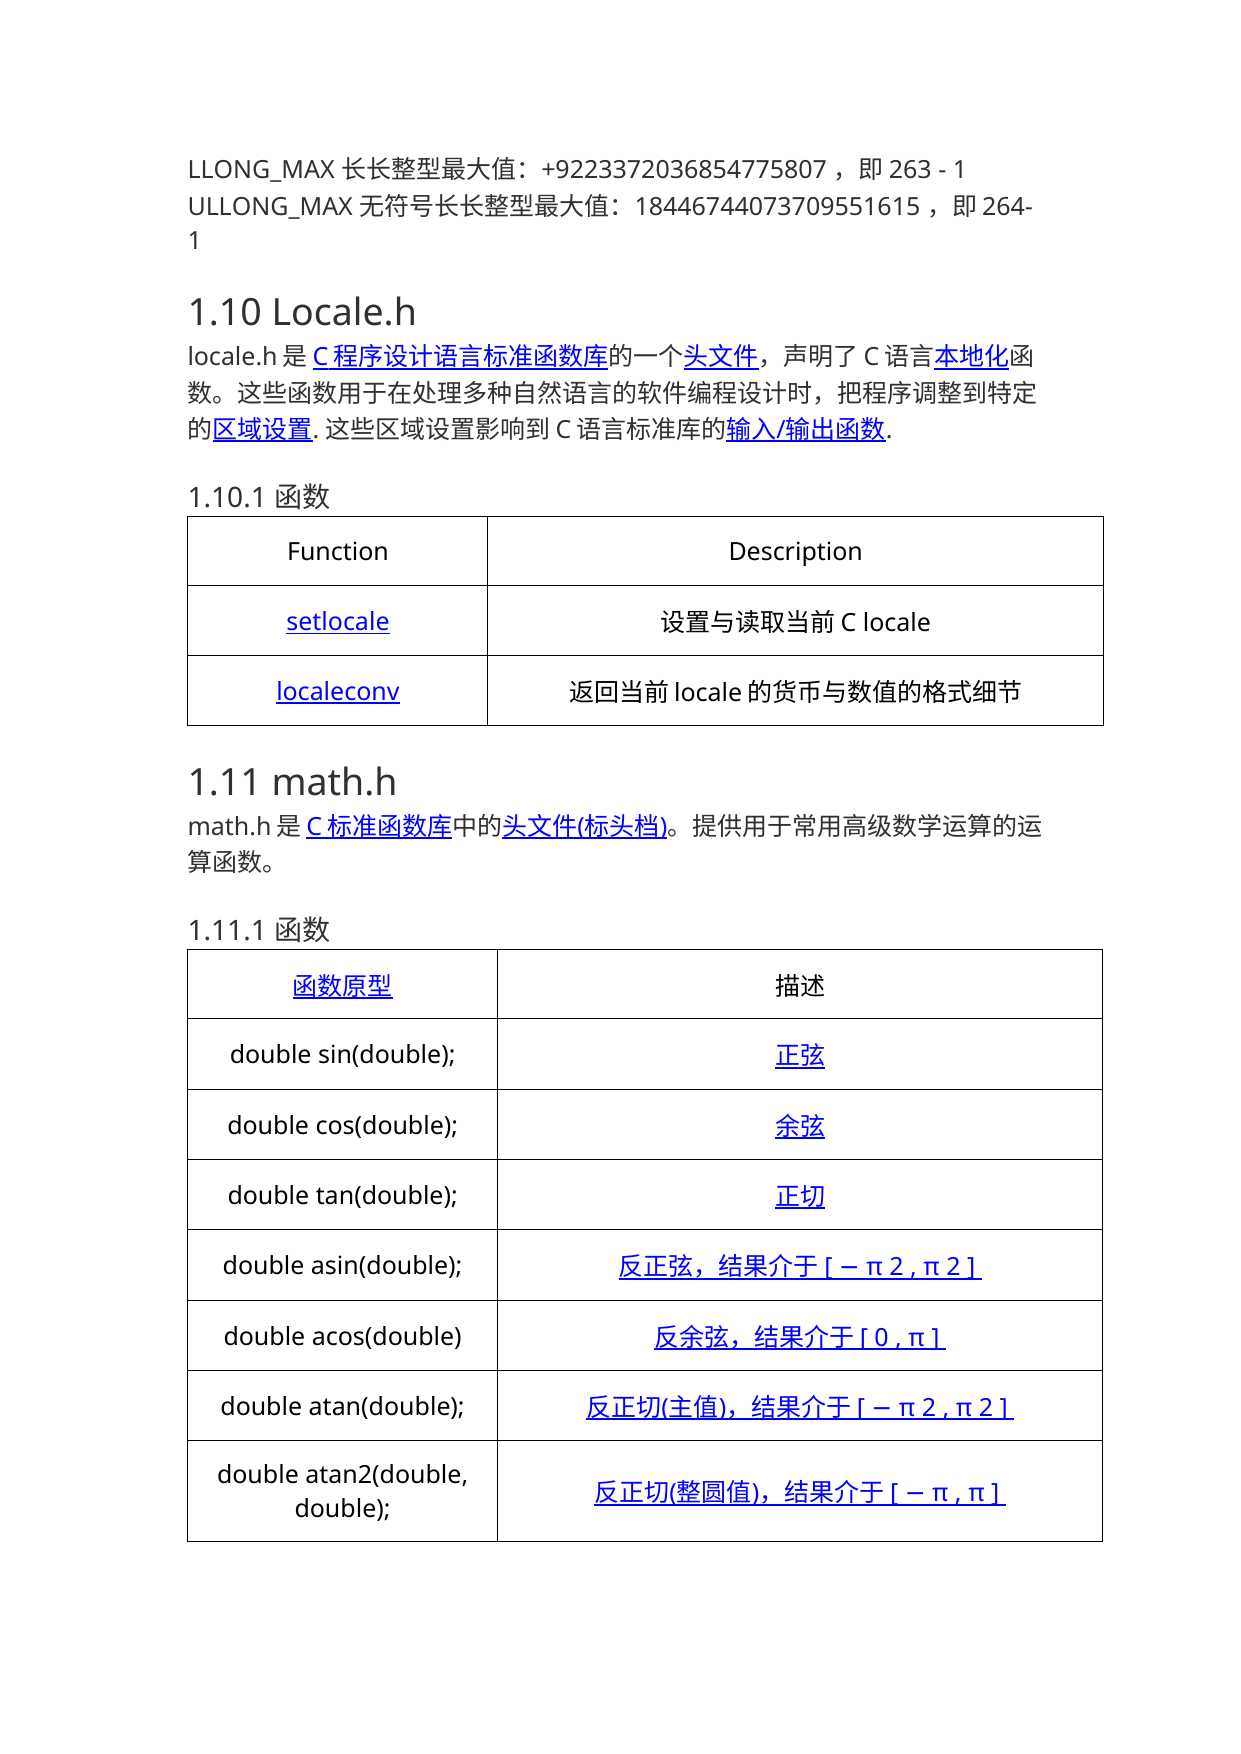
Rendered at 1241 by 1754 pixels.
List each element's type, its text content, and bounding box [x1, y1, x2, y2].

table_cell 反正切(主值)，结果介于 [ − π 2 , π 2 ] [498, 1371, 1102, 1440]
text LLONG_MAX 长长整型最大值：+9223372036854775807 ，即263 - 1 [187, 150, 1053, 186]
table_header Description [488, 517, 1103, 585]
table_cell 反正切(整圆值)，结果介于 [ − π , π ] [498, 1441, 1102, 1541]
text locale.h是C程序设计语言标准函数库的一个头文件，声明了C语言本地化函数。这些函数用于在处理多种自然语言的软件编程设计时，把程序调整到特定的区域设置. 这些区域设置影响到C语言标准库的输入/输出函数. [187, 337, 1053, 446]
text 1.11 math.h [187, 755, 1053, 806]
table_cell double acos(double) [188, 1301, 497, 1370]
table_cell setlocale [188, 586, 487, 655]
table_cell double tan(double); [188, 1160, 497, 1229]
table_cell localeconv [188, 656, 487, 725]
table_cell 反正弦，结果介于 [ − π 2 , π 2 ] [498, 1230, 1102, 1299]
text math.h是C标准函数库中的头文件(标头档)。提供用于常用高级数学运算的运算函数。 [187, 806, 1053, 879]
text 1.11.1 函数 [187, 908, 1053, 949]
table_header Function [188, 517, 487, 585]
table_header 函数原型 [188, 950, 497, 1018]
table_cell double atan(double); [188, 1371, 497, 1440]
table_cell 返回当前locale的货币与数值的格式细节 [488, 656, 1103, 725]
text 1.10.1 函数 [187, 475, 1053, 516]
table_header 描述 [498, 950, 1102, 1018]
table_cell 正切 [498, 1160, 1102, 1229]
table_cell double sin(double); [188, 1019, 497, 1089]
table_cell 余弦 [498, 1090, 1102, 1159]
table_cell double atan2(double, double); [188, 1441, 497, 1541]
text ULLONG_MAX 无符号长长整型最大值：18446744073709551615 ，即264- 1 [187, 186, 1053, 257]
table_cell 正弦 [498, 1019, 1102, 1089]
table_cell double cos(double); [188, 1090, 497, 1159]
table_cell 设置与读取当前C locale [488, 586, 1103, 655]
table_cell double asin(double); [188, 1230, 497, 1299]
text 1.10 Locale.h [187, 286, 1053, 337]
table_cell 反余弦，结果介于 [ 0 , π ] [498, 1301, 1102, 1370]
